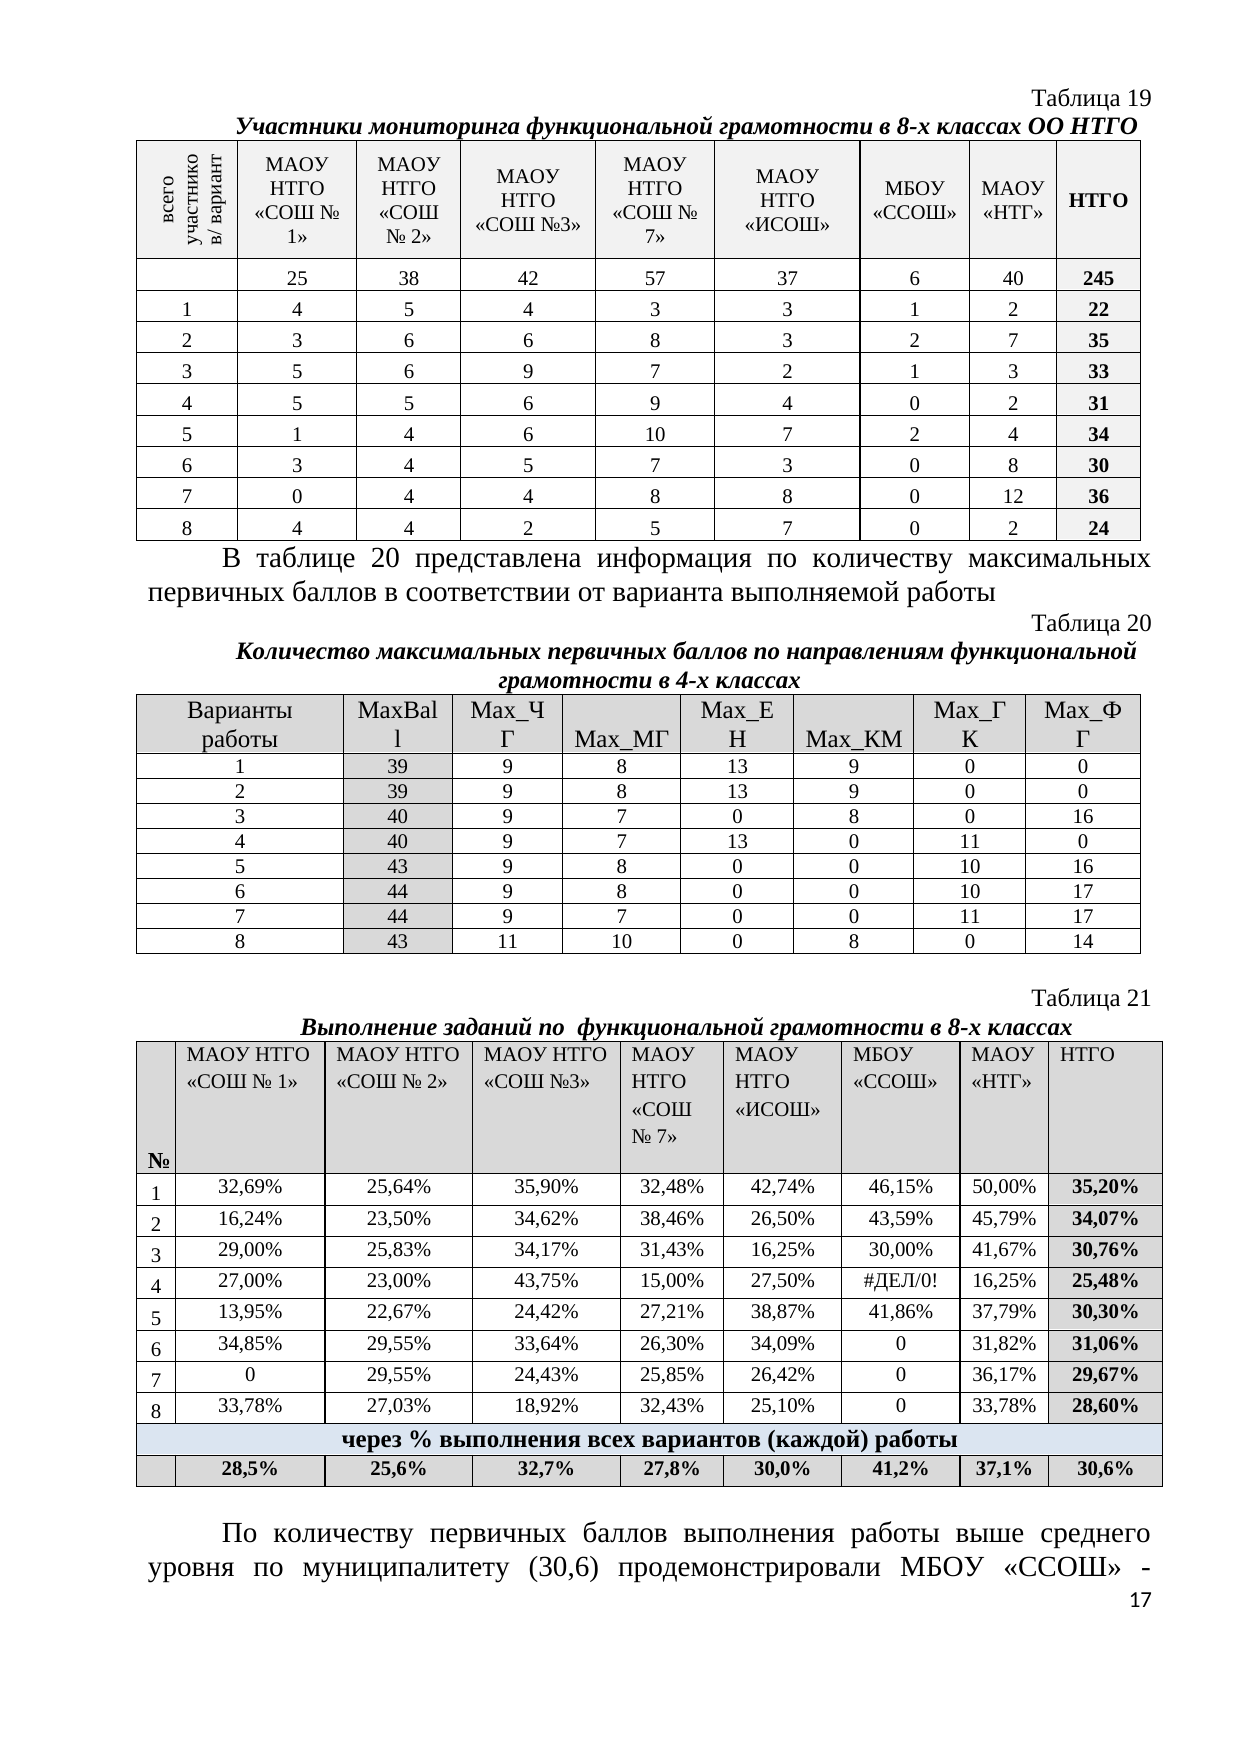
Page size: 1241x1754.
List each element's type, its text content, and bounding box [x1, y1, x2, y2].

table_cell 0 [1026, 829, 1140, 853]
table_cell 31,06% [1049, 1331, 1162, 1361]
table_cell 17 [1026, 904, 1140, 928]
table_cell 2 [970, 291, 1056, 321]
table_cell 28,60% [1049, 1393, 1162, 1423]
table_cell 0 [1026, 754, 1140, 778]
table_cell 35,20% [1049, 1174, 1162, 1204]
table_cell 34,09% [724, 1331, 841, 1361]
table_cell 27,8% [621, 1456, 723, 1486]
table_cell 13 [681, 754, 793, 778]
table_cell 0 [681, 904, 793, 928]
table_cell 40 [344, 804, 452, 828]
table_cell 0 [681, 929, 793, 953]
table_cell 4 [137, 1268, 175, 1298]
table_cell 2 [137, 1206, 175, 1236]
table_header МАОУ НТГО «СОШ № 7» [621, 1042, 723, 1173]
table_cell 27,03% [326, 1393, 472, 1423]
table_header Max_ГК [914, 695, 1025, 752]
table_cell 5 [137, 1299, 175, 1329]
table_cell 7 [970, 322, 1056, 352]
table_cell 25 [238, 259, 356, 289]
table_cell 7 [137, 478, 237, 508]
table_cell 4 [238, 291, 356, 321]
table_cell 0 [842, 1331, 959, 1361]
table_cell 16,24% [176, 1206, 324, 1236]
table_cell 0 [794, 829, 913, 853]
table_cell 3 [715, 322, 859, 352]
table_cell 8 [137, 929, 343, 953]
table_cell 26,30% [621, 1331, 723, 1361]
table_cell 39 [344, 754, 452, 778]
table_cell 3 [137, 804, 343, 828]
table_cell 13 [681, 779, 793, 803]
table_cell 33 [1057, 353, 1140, 383]
table_cell 0 [861, 509, 969, 539]
table_cell 38,87% [724, 1299, 841, 1329]
table_cell 1 [861, 353, 969, 383]
table_cell 4 [137, 384, 237, 414]
table_header МАОУ НТГО «СОШ № 2» [357, 141, 460, 258]
table_cell 37 [715, 259, 859, 289]
table_cell 5 [137, 416, 237, 446]
table_cell 0 [794, 879, 913, 903]
table_cell 10 [563, 929, 680, 953]
table_cell 27,21% [621, 1299, 723, 1329]
table_cell 8 [794, 929, 913, 953]
table_cell 0 [681, 854, 793, 878]
table_cell 45,79% [961, 1206, 1048, 1236]
table_cell #ДЕЛ/0! [842, 1268, 959, 1298]
table_cell 2 [970, 384, 1056, 414]
table_cell 3 [970, 353, 1056, 383]
table_cell 6 [461, 416, 595, 446]
table_cell 34,62% [473, 1206, 620, 1236]
table_cell 8 [563, 754, 680, 778]
table_cell 13,95% [176, 1299, 324, 1329]
table_cell 3 [238, 447, 356, 477]
table_cell 23,50% [326, 1206, 472, 1236]
table_cell 27,50% [724, 1268, 841, 1298]
table_cell 8 [563, 854, 680, 878]
table_cell 1 [137, 754, 343, 778]
table_cell 4 [461, 478, 595, 508]
table_cell 0 [681, 804, 793, 828]
table_cell 9 [461, 353, 595, 383]
table_cell 9 [453, 829, 562, 853]
table_cell 7 [596, 353, 714, 383]
table_cell 29,67% [1049, 1362, 1162, 1392]
table_cell 4 [461, 291, 595, 321]
table_cell 8 [563, 879, 680, 903]
table_cell 28,5% [176, 1456, 324, 1486]
table_cell 1 [238, 416, 356, 446]
table_cell 5 [238, 353, 356, 383]
table_cell 7 [563, 904, 680, 928]
table_cell 46,15% [842, 1174, 959, 1204]
table_cell 27,00% [176, 1268, 324, 1298]
table_header MaxBall [344, 695, 452, 752]
table_cell 30,0% [724, 1456, 841, 1486]
table_cell 2 [715, 353, 859, 383]
table_cell 9 [794, 754, 913, 778]
table_cell 29,00% [176, 1237, 324, 1267]
table_cell 4 [357, 416, 460, 446]
table_cell 34 [1057, 416, 1140, 446]
table_cell 8 [563, 779, 680, 803]
table_cell 24 [1057, 509, 1140, 539]
table_cell [137, 259, 237, 289]
table_header МАОУ НТГО «ИСОШ» [715, 141, 859, 258]
table_cell 24,42% [473, 1299, 620, 1329]
text Таблица 20 [148, 608, 1152, 636]
table_cell 10 [596, 416, 714, 446]
table_cell 8 [137, 1393, 175, 1423]
text В таблице 20 представлена информация по количеству максимальных первичных баллов в соответствии от варианта выполняемой работы [148, 541, 1152, 608]
table_cell 10 [914, 879, 1025, 903]
table_cell 38,46% [621, 1206, 723, 1236]
table_cell 31 [1057, 384, 1140, 414]
table_cell 0 [1026, 779, 1140, 803]
table_cell 39 [344, 779, 452, 803]
table_cell 44 [344, 879, 452, 903]
table_cell 2 [861, 322, 969, 352]
table_cell 29,55% [326, 1362, 472, 1392]
table_cell 7 [563, 829, 680, 853]
table_cell 16 [1026, 804, 1140, 828]
table_header МАОУ «НТГ» [961, 1042, 1048, 1173]
table_cell 0 [914, 804, 1025, 828]
table_header Max_ЕН [681, 695, 793, 752]
table_header МБОУ «ССОШ» [842, 1042, 959, 1173]
table_cell 6 [357, 322, 460, 352]
table_cell 9 [794, 779, 913, 803]
table_cell 2 [137, 322, 237, 352]
table_header МАОУ «НТГ» [970, 141, 1056, 258]
table_cell 8 [794, 804, 913, 828]
table_cell 7 [715, 509, 859, 539]
table_cell 43,75% [473, 1268, 620, 1298]
table_cell 11 [914, 904, 1025, 928]
table_cell 0 [794, 904, 913, 928]
table_header НТГО [1049, 1042, 1162, 1173]
table_cell 32,7% [473, 1456, 620, 1486]
table_cell 41,67% [961, 1237, 1048, 1267]
table_cell 31,43% [621, 1237, 723, 1267]
table_cell 25,10% [724, 1393, 841, 1423]
table_cell 9 [453, 779, 562, 803]
table_cell 9 [596, 384, 714, 414]
table_cell 3 [715, 447, 859, 477]
table_cell 2 [137, 779, 343, 803]
table_cell 6 [137, 879, 343, 903]
table_cell 22,67% [326, 1299, 472, 1329]
table_cell 6 [137, 447, 237, 477]
table_cell 1 [137, 291, 237, 321]
table_cell 25,6% [326, 1456, 472, 1486]
table_cell 5 [137, 854, 343, 878]
table_cell 18,92% [473, 1393, 620, 1423]
table_cell 30,30% [1049, 1299, 1162, 1329]
table_cell 7 [596, 447, 714, 477]
table_cell 41,2% [842, 1456, 959, 1486]
table_cell 7 [137, 904, 343, 928]
table_cell 16,25% [724, 1237, 841, 1267]
table_cell 8 [970, 447, 1056, 477]
table_cell 37,79% [961, 1299, 1048, 1329]
table_cell 8 [596, 322, 714, 352]
table_cell 0 [861, 384, 969, 414]
table_cell 15,00% [621, 1268, 723, 1298]
table_cell 6 [357, 353, 460, 383]
text Таблица 19 [148, 83, 1152, 111]
table_cell 2 [461, 509, 595, 539]
table_cell 9 [453, 804, 562, 828]
table_cell 0 [861, 478, 969, 508]
table_cell 35,90% [473, 1174, 620, 1204]
table_cell 3 [137, 353, 237, 383]
table_header Max_ЧГ [453, 695, 562, 752]
text Количество максимальных первичных баллов по направлениям функциональной грамотности в 4-х классах [148, 636, 1152, 694]
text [148, 1516, 1152, 1583]
table_header всего участников/ вариант [137, 141, 237, 258]
table_cell 32,69% [176, 1174, 324, 1204]
table_header НТГО [1057, 141, 1140, 258]
table_header МАОУ НТГО «ИСОШ» [724, 1042, 841, 1173]
table_cell 0 [914, 779, 1025, 803]
table_cell 245 [1057, 259, 1140, 289]
table_cell 23,00% [326, 1268, 472, 1298]
table_cell 25,85% [621, 1362, 723, 1392]
table_header МАОУ НТГО «СОШ № 2» [326, 1042, 472, 1173]
table_cell 6 [461, 384, 595, 414]
table_cell 5 [357, 291, 460, 321]
table_cell 37,1% [961, 1456, 1048, 1486]
table_cell 3 [137, 1237, 175, 1267]
table_header МАОУ НТГО «СОШ № 1» [238, 141, 356, 258]
table_cell 43,59% [842, 1206, 959, 1236]
table_cell 43 [344, 929, 452, 953]
table_cell 34,85% [176, 1331, 324, 1361]
table_cell 30,76% [1049, 1237, 1162, 1267]
table_cell 16 [1026, 854, 1140, 878]
table_cell 32,43% [621, 1393, 723, 1423]
table_cell 4 [137, 829, 343, 853]
table_cell 40 [970, 259, 1056, 289]
text Таблица 21 [148, 983, 1152, 1012]
table_cell 0 [914, 929, 1025, 953]
table_cell 0 [238, 478, 356, 508]
table_cell 22 [1057, 291, 1140, 321]
table_cell 42 [461, 259, 595, 289]
table_cell 43 [344, 854, 452, 878]
table_cell 25,83% [326, 1237, 472, 1267]
table_cell 14 [1026, 929, 1140, 953]
table_cell 33,64% [473, 1331, 620, 1361]
table_cell 30 [1057, 447, 1140, 477]
table_cell 5 [596, 509, 714, 539]
table_cell 7 [715, 416, 859, 446]
table_cell 30,00% [842, 1237, 959, 1267]
table_cell 4 [357, 478, 460, 508]
table_cell 24,43% [473, 1362, 620, 1392]
table_header МАОУ НТГО «СОШ №3» [461, 141, 595, 258]
table_cell 36,17% [961, 1362, 1048, 1392]
table_cell 41,86% [842, 1299, 959, 1329]
table_cell 35 [1057, 322, 1140, 352]
table_cell 42,74% [724, 1174, 841, 1204]
table_cell 0 [914, 754, 1025, 778]
table_cell 50,00% [961, 1174, 1048, 1204]
table_cell 1 [137, 1174, 175, 1204]
table_cell 3 [596, 291, 714, 321]
table_cell 6 [137, 1331, 175, 1361]
table_cell 13 [681, 829, 793, 853]
table_cell 4 [715, 384, 859, 414]
table_cell 3 [715, 291, 859, 321]
table_header Варианты работы [137, 695, 343, 752]
table_cell 31,82% [961, 1331, 1048, 1361]
table_cell 8 [715, 478, 859, 508]
table_cell 4 [357, 447, 460, 477]
table_cell 0 [176, 1362, 324, 1392]
table_cell 0 [794, 854, 913, 878]
table_header Max_ФГ [1026, 695, 1140, 752]
table_header МАОУ НТГО «СОШ № 7» [596, 141, 714, 258]
table_cell 2 [861, 416, 969, 446]
table_cell 12 [970, 478, 1056, 508]
table_cell 0 [842, 1362, 959, 1392]
table_cell 0 [842, 1393, 959, 1423]
table_cell 2 [970, 509, 1056, 539]
table_cell 33,78% [176, 1393, 324, 1423]
table_cell 5 [357, 384, 460, 414]
table_cell 38 [357, 259, 460, 289]
table_cell 57 [596, 259, 714, 289]
table_cell 33,78% [961, 1393, 1048, 1423]
table_cell 17 [1026, 879, 1140, 903]
table_cell 7 [137, 1362, 175, 1392]
table_cell 32,48% [621, 1174, 723, 1204]
table_cell 10 [914, 854, 1025, 878]
table_header МАОУ НТГО «СОШ №3» [473, 1042, 620, 1173]
text Участники мониторинга функциональной грамотности в 8-х классах ОО НТГО [148, 111, 1152, 140]
table_cell 34,07% [1049, 1206, 1162, 1236]
table_cell 34,17% [473, 1237, 620, 1267]
table_cell 6 [861, 259, 969, 289]
table_cell 9 [453, 879, 562, 903]
table_header № [137, 1042, 175, 1173]
table_cell 40 [344, 829, 452, 853]
table_cell 7 [563, 804, 680, 828]
table_cell 26,50% [724, 1206, 841, 1236]
table_cell 16,25% [961, 1268, 1048, 1298]
table_header МАОУ НТГО «СОШ № 1» [176, 1042, 324, 1173]
table_cell 30,6% [1049, 1456, 1162, 1486]
table_cell 4 [970, 416, 1056, 446]
table_cell 26,42% [724, 1362, 841, 1392]
table_header Max_КМ [794, 695, 913, 752]
table_cell 6 [461, 322, 595, 352]
table_cell 25,48% [1049, 1268, 1162, 1298]
table_cell 8 [596, 478, 714, 508]
table_header МБОУ «ССОШ» [861, 141, 969, 258]
table_cell 44 [344, 904, 452, 928]
table_cell 0 [861, 447, 969, 477]
table_cell 4 [357, 509, 460, 539]
table_cell 0 [681, 879, 793, 903]
table_cell 9 [453, 754, 562, 778]
text Выполнение заданий по функциональной грамотности в 8-х классах [148, 1012, 1152, 1041]
table_cell [137, 1456, 175, 1486]
table_cell 11 [453, 929, 562, 953]
table_header Max_МГ [563, 695, 680, 752]
table_cell 4 [238, 509, 356, 539]
table_cell 36 [1057, 478, 1140, 508]
table_cell 9 [453, 904, 562, 928]
table_cell 3 [238, 322, 356, 352]
table_cell 11 [914, 829, 1025, 853]
table_cell 29,55% [326, 1331, 472, 1361]
table_cell 5 [461, 447, 595, 477]
table_cell 1 [861, 291, 969, 321]
table_cell через % выполнения всех вариантов (каждой) работы [137, 1424, 1162, 1454]
table_cell 8 [137, 509, 237, 539]
table_cell 25,64% [326, 1174, 472, 1204]
table_cell 9 [453, 854, 562, 878]
table_cell 5 [238, 384, 356, 414]
